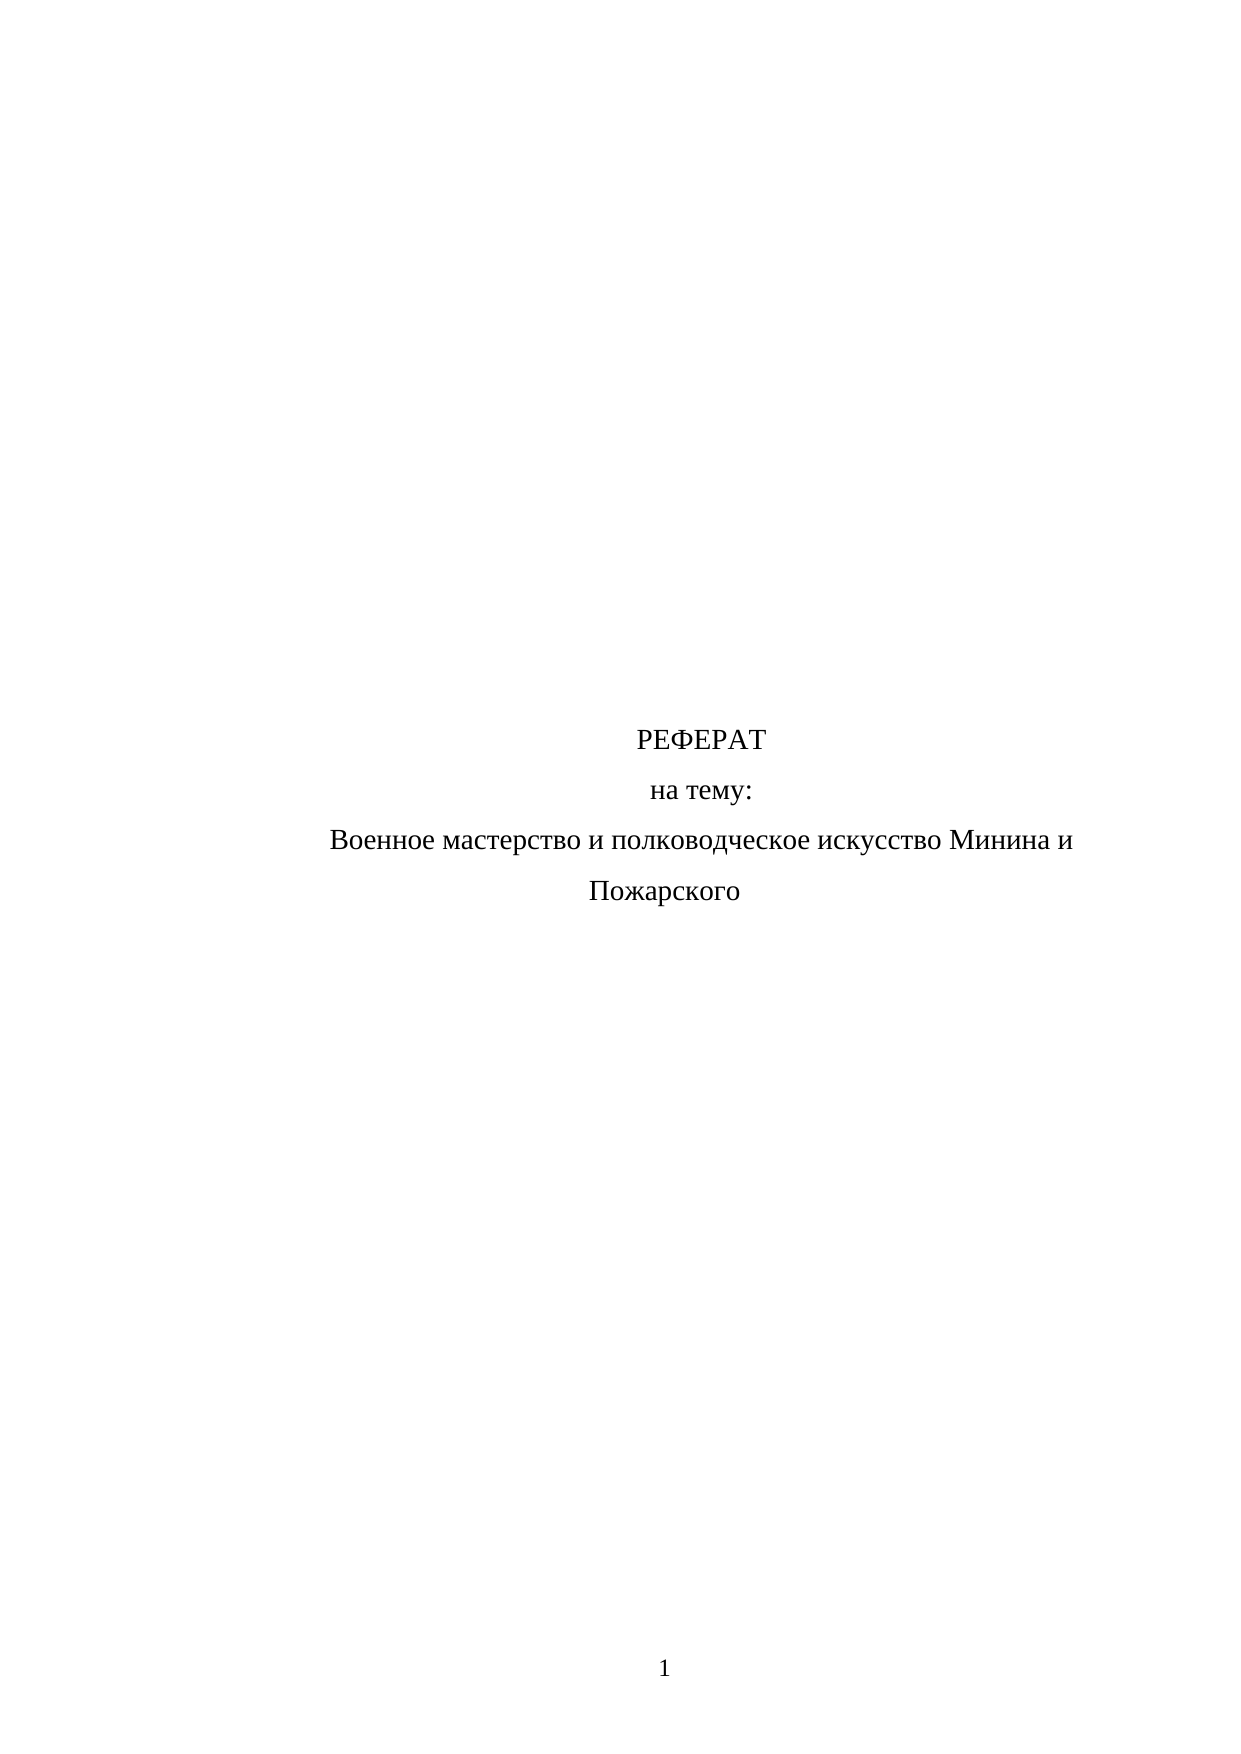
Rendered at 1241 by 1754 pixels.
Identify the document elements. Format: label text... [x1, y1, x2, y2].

text Военное мастерство и полководческое искусство Минина и Пожарского [177, 822, 1152, 906]
text РЕФЕРАТ [177, 722, 1152, 755]
text на тему: [177, 772, 1152, 806]
